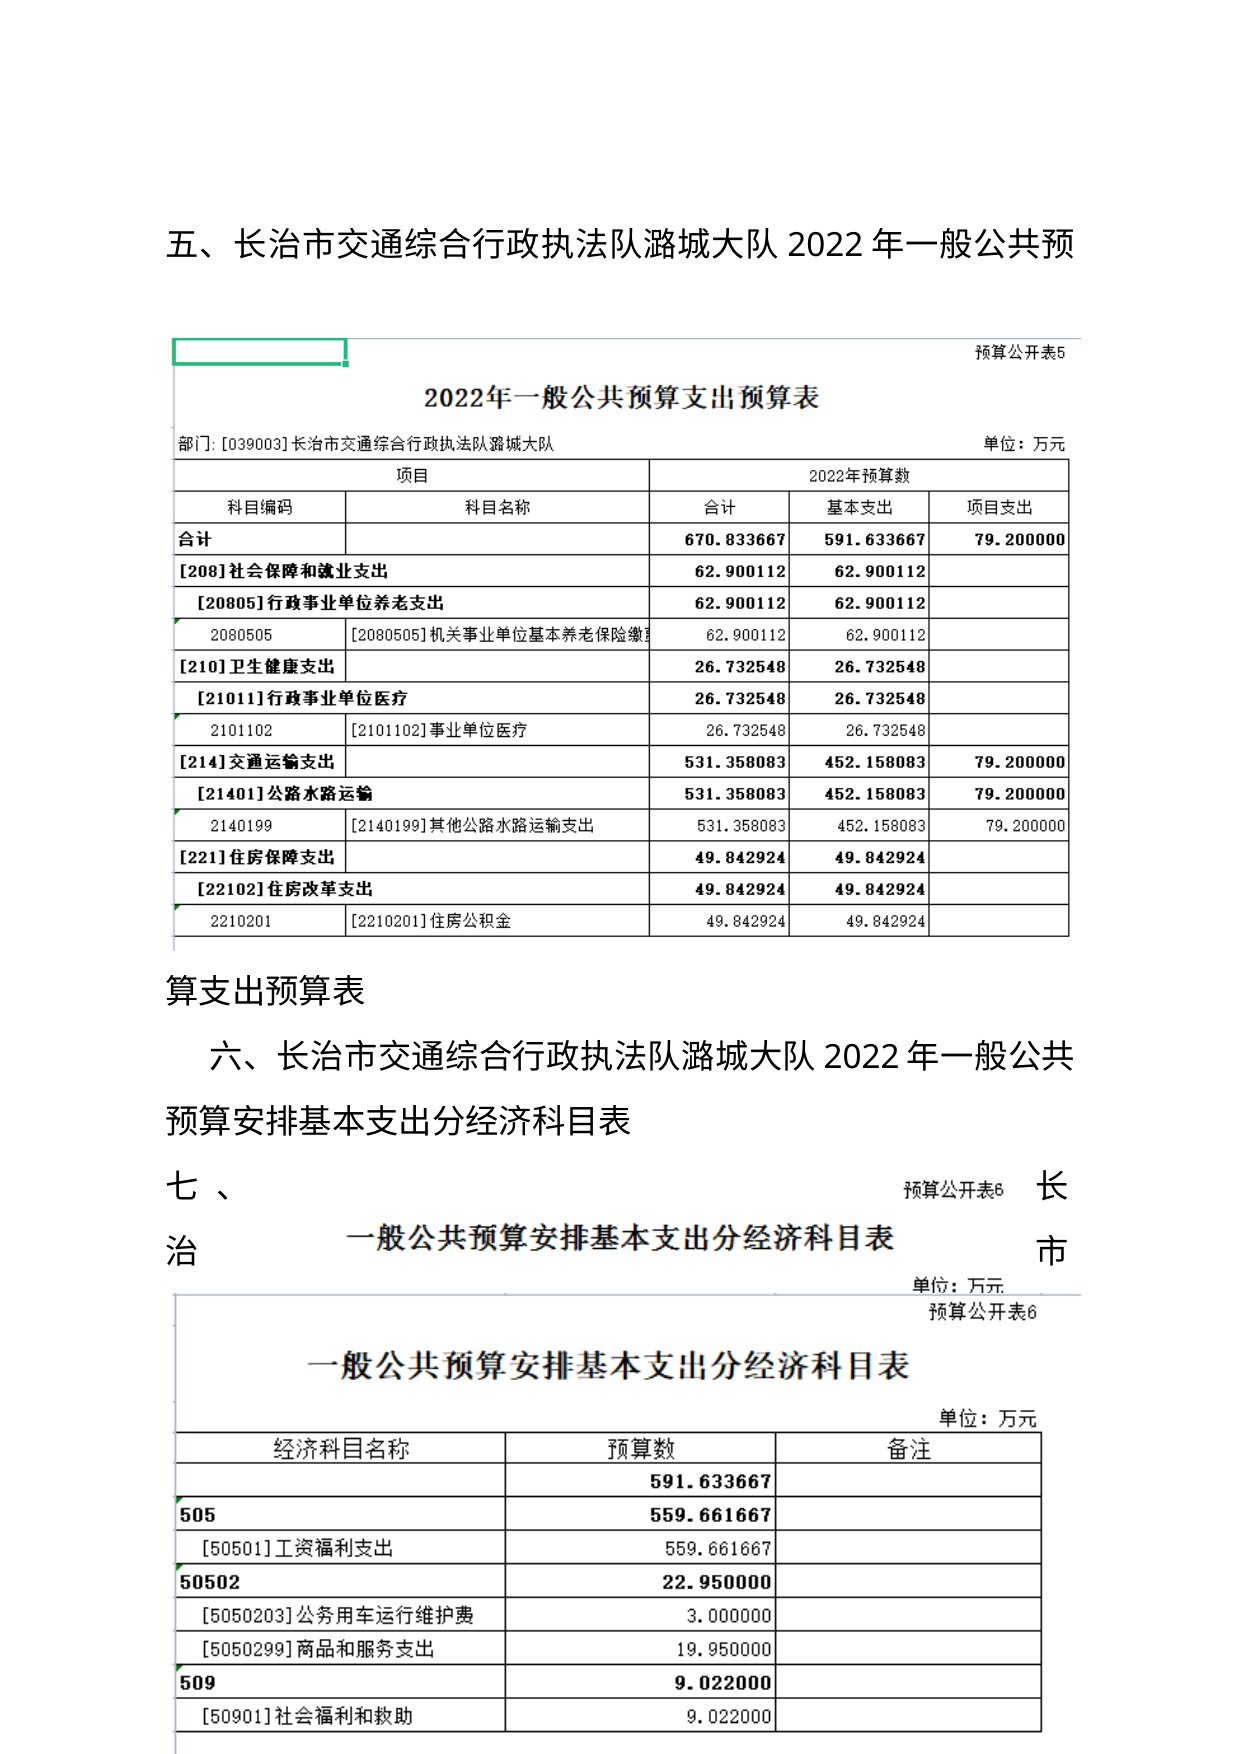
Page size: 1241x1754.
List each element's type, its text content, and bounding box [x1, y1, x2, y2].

text 六、长治市交通综合行政执法队潞城大队2022年一般公共预算安排基本支出分经济科目表 [165, 1022, 1075, 1152]
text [165, 1152, 1075, 1282]
picture [172, 1180, 1082, 1754]
picture [171, 338, 1081, 951]
